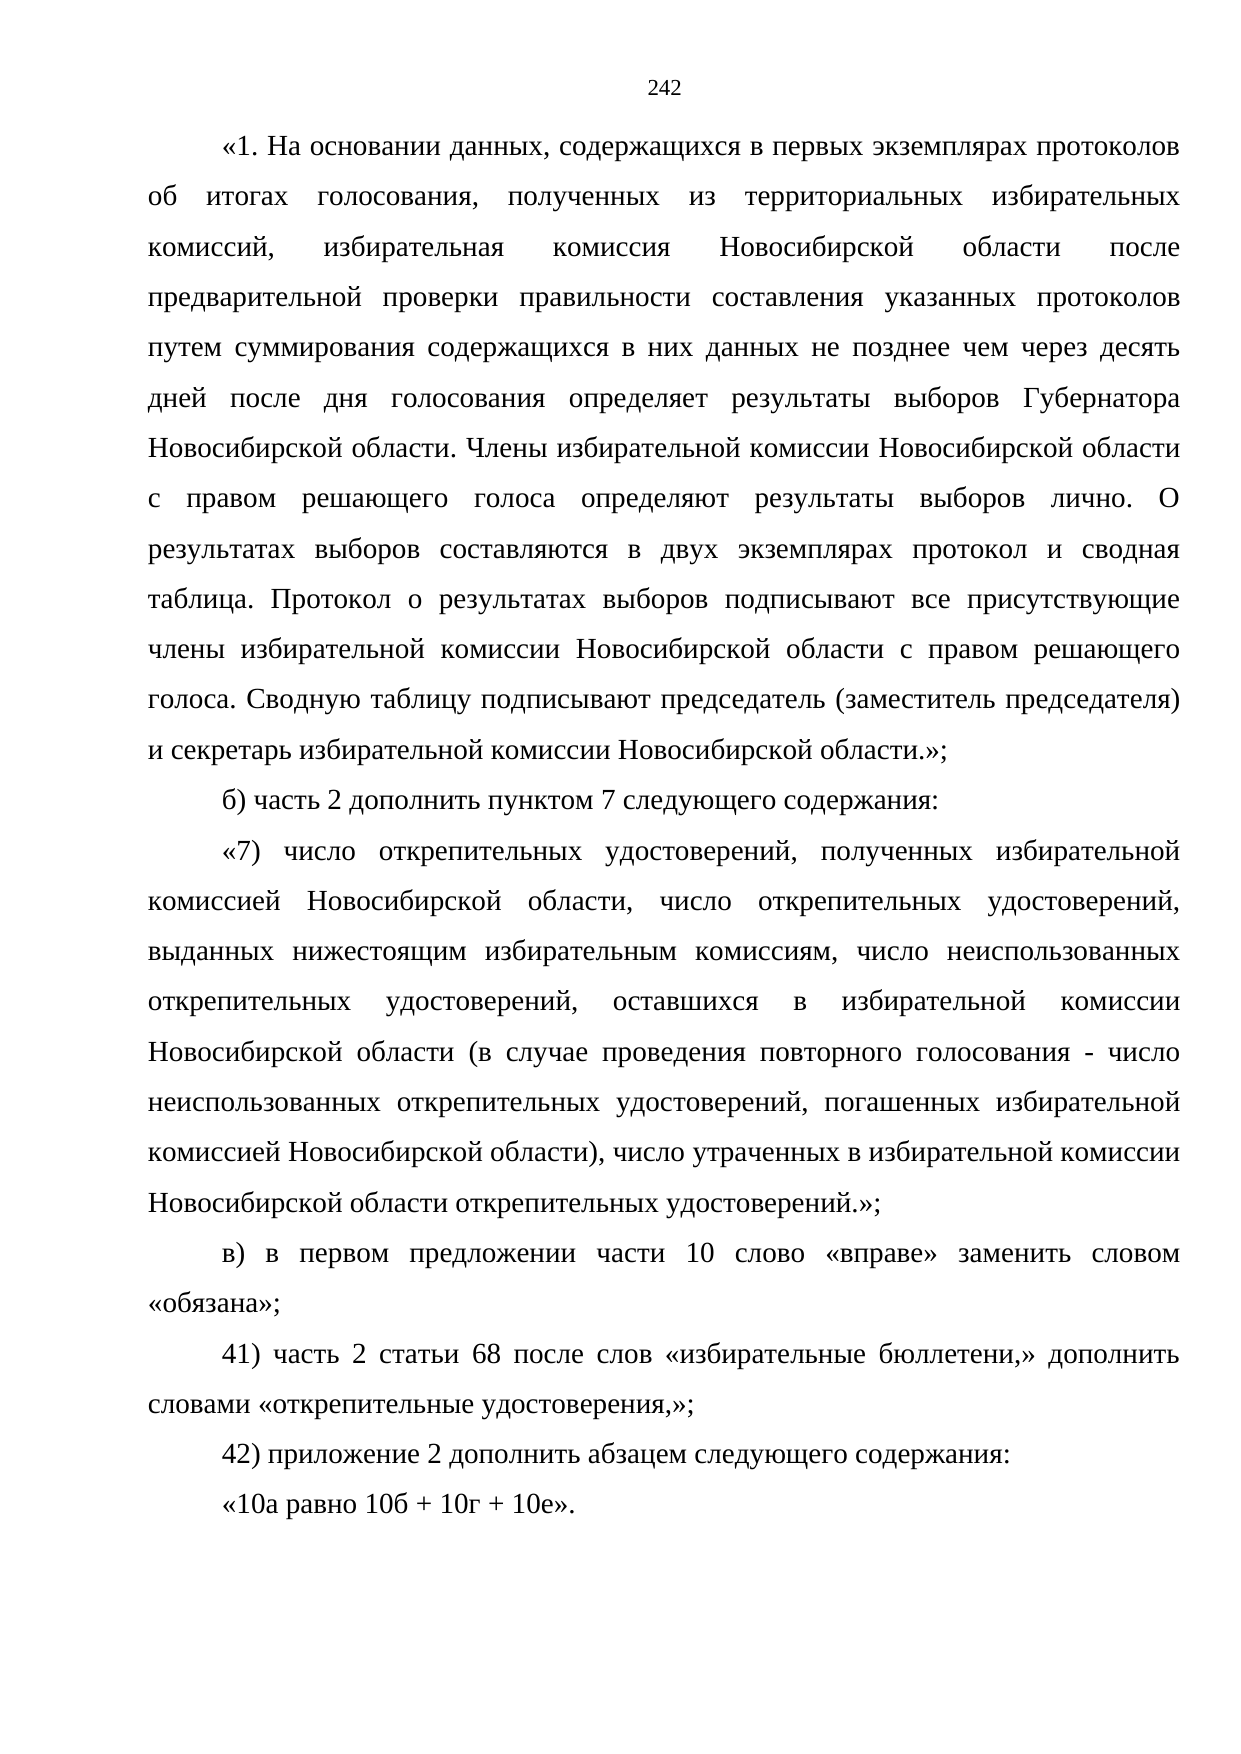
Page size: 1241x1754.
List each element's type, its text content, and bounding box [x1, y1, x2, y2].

text «10а равно 10б + 10г + 10е». [148, 1487, 1181, 1520]
text в) в первом предложении части 10 слово «вправе» заменить словом «обязана»; [148, 1235, 1181, 1319]
text 42) приложение 2 дополнить абзацем следующего содержания: [148, 1436, 1181, 1470]
text «1. На основании данных, содержащихся в первых экземплярах протоколов об итогах голосования, полученных из территориальных избирательных комиссий, избирательная комиссия Новосибирской области после предварительной проверки правильности составления указанных протоколов путем суммирования содержащихся в них данных не позднее чем через десять дней после дня голосования определяет результаты выборов Губернатора Новосибирской области. Члены избирательной комиссии Новосибирской области с правом решающего голоса определяют результаты выборов лично. О результатах выборов составляются в двух экземплярах протокол и сводная таблица. Протокол о результатах выборов подписывают все присутствующие члены избирательной комиссии Новосибирской области с правом решающего голоса. Сводную таблицу подписывают председатель (заместитель председателя) и секретарь избирательной комиссии Новосибирской области.»; [148, 128, 1181, 766]
text «7) число открепительных удостоверений, полученных избирательной комиссией Новосибирской области, число открепительных удостоверений, выданных нижестоящим избирательным комиссиям, число неиспользованных открепительных удостоверений, оставшихся в избирательной комиссии Новосибирской области (в случае проведения повторного голосования - число неиспользованных открепительных удостоверений, погашенных избирательной комиссией Новосибирской области), число утраченных в избирательной комиссии Новосибирской области открепительных удостоверений.»; [148, 833, 1181, 1218]
text б) часть 2 дополнить пунктом 7 следующего содержания: [148, 782, 1181, 816]
text 41) часть 2 статьи 68 после слов «избирательные бюллетени,» дополнить словами «открепительные удостоверения,»; [148, 1336, 1181, 1419]
